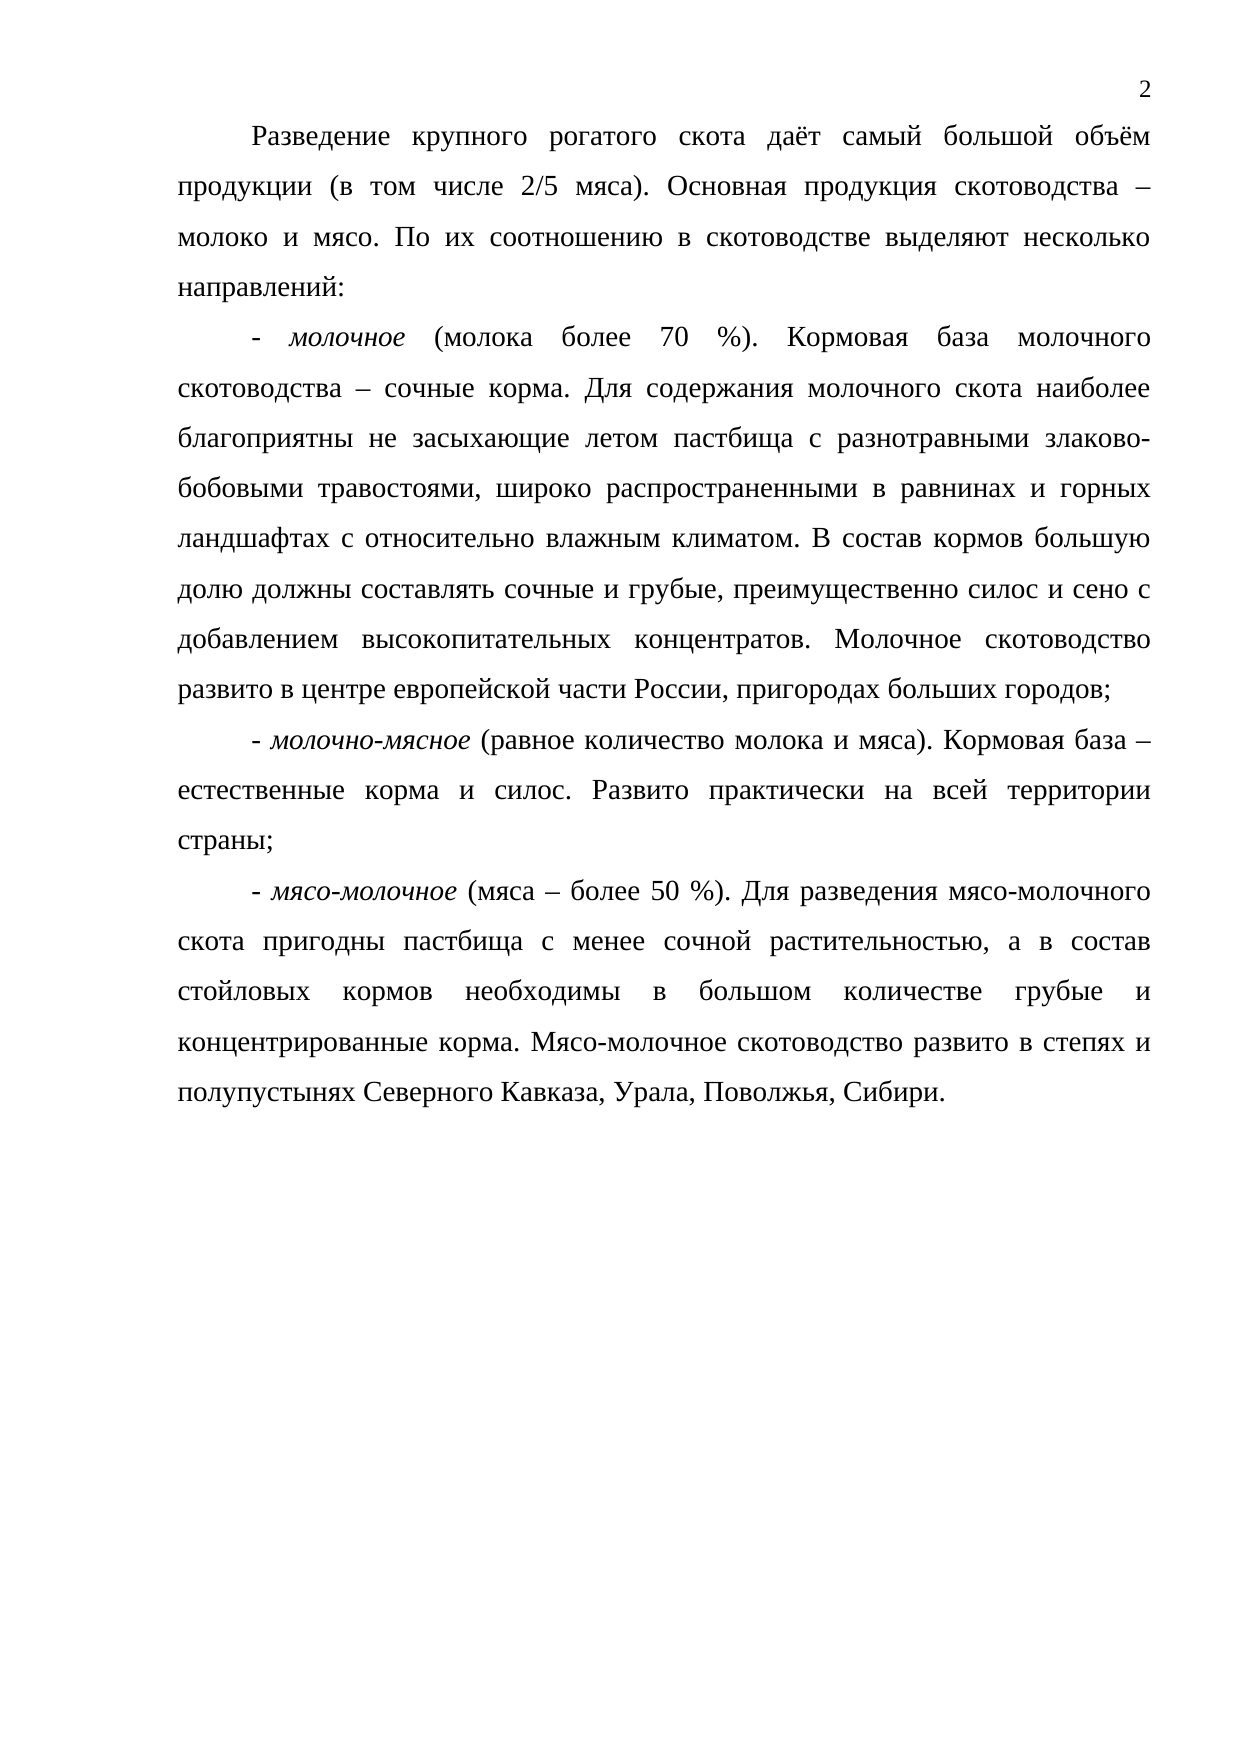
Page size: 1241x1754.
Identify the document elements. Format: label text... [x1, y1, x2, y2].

text - молочно-мясное (равное количество молока и мяса). Кормовая база – естественные корма и силос. Развито практически на всей территории страны; [177, 722, 1152, 856]
text - мясо-молочное (мяса – более 50 %). Для разведения мясо-молочного скота пригодны пастбища с менее сочной растительностью, а в состав стойловых кормов необходимы в большом количестве грубые и концентрированные корма. Мясо-молочное скотоводство развито в степях и полупустынях Северного Кавказа, Урала, Поволжья, Сибири. [177, 873, 1152, 1108]
text - молочное (молока более 70 %). Кормовая база молочного скотоводства – сочные корма. Для содержания молочного скота наиболее благоприятны не засыхающие летом пастбища с разнотравными злаково-бобовыми травостоями, широко распространенными в равнинах и горных ландшафтах с относительно влажным климатом. В состав кормов большую долю должны составлять сочные и грубые, преимущественно силос и сено с добавлением высокопитательных концентратов. Молочное скотоводство развито в центре европейской части России, пригородах больших городов; [177, 319, 1152, 705]
text Разведение крупного рогатого скота даёт самый большой объём продукции (в том числе 2/5 мяса). Основная продукция скотоводства – молоко и мясо. По их соотношению в скотоводстве выделяют несколько направлений: [177, 118, 1152, 303]
